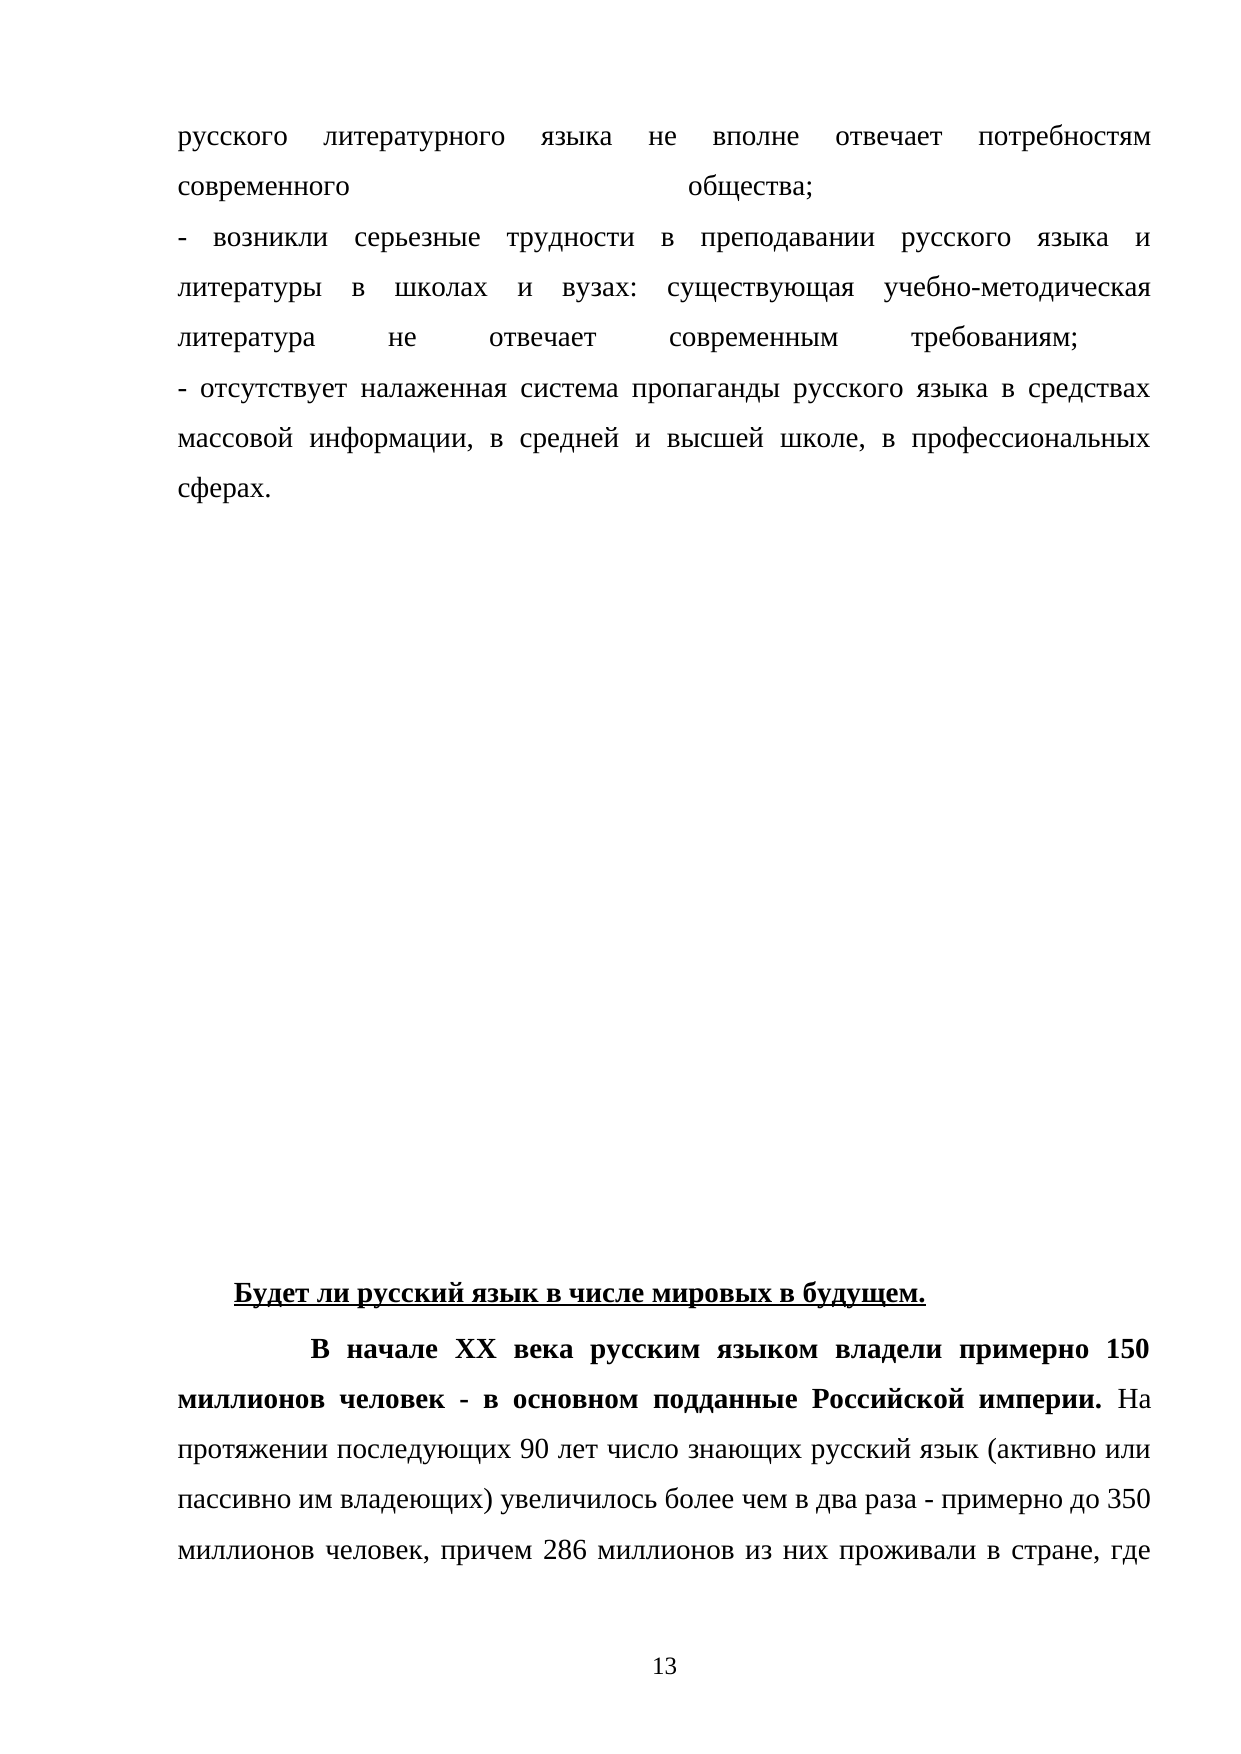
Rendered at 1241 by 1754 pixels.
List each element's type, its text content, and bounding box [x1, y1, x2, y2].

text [177, 1331, 1152, 1566]
text Будет ли русский язык в числе мировых в будущем. [177, 1275, 1152, 1309]
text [177, 118, 1152, 504]
